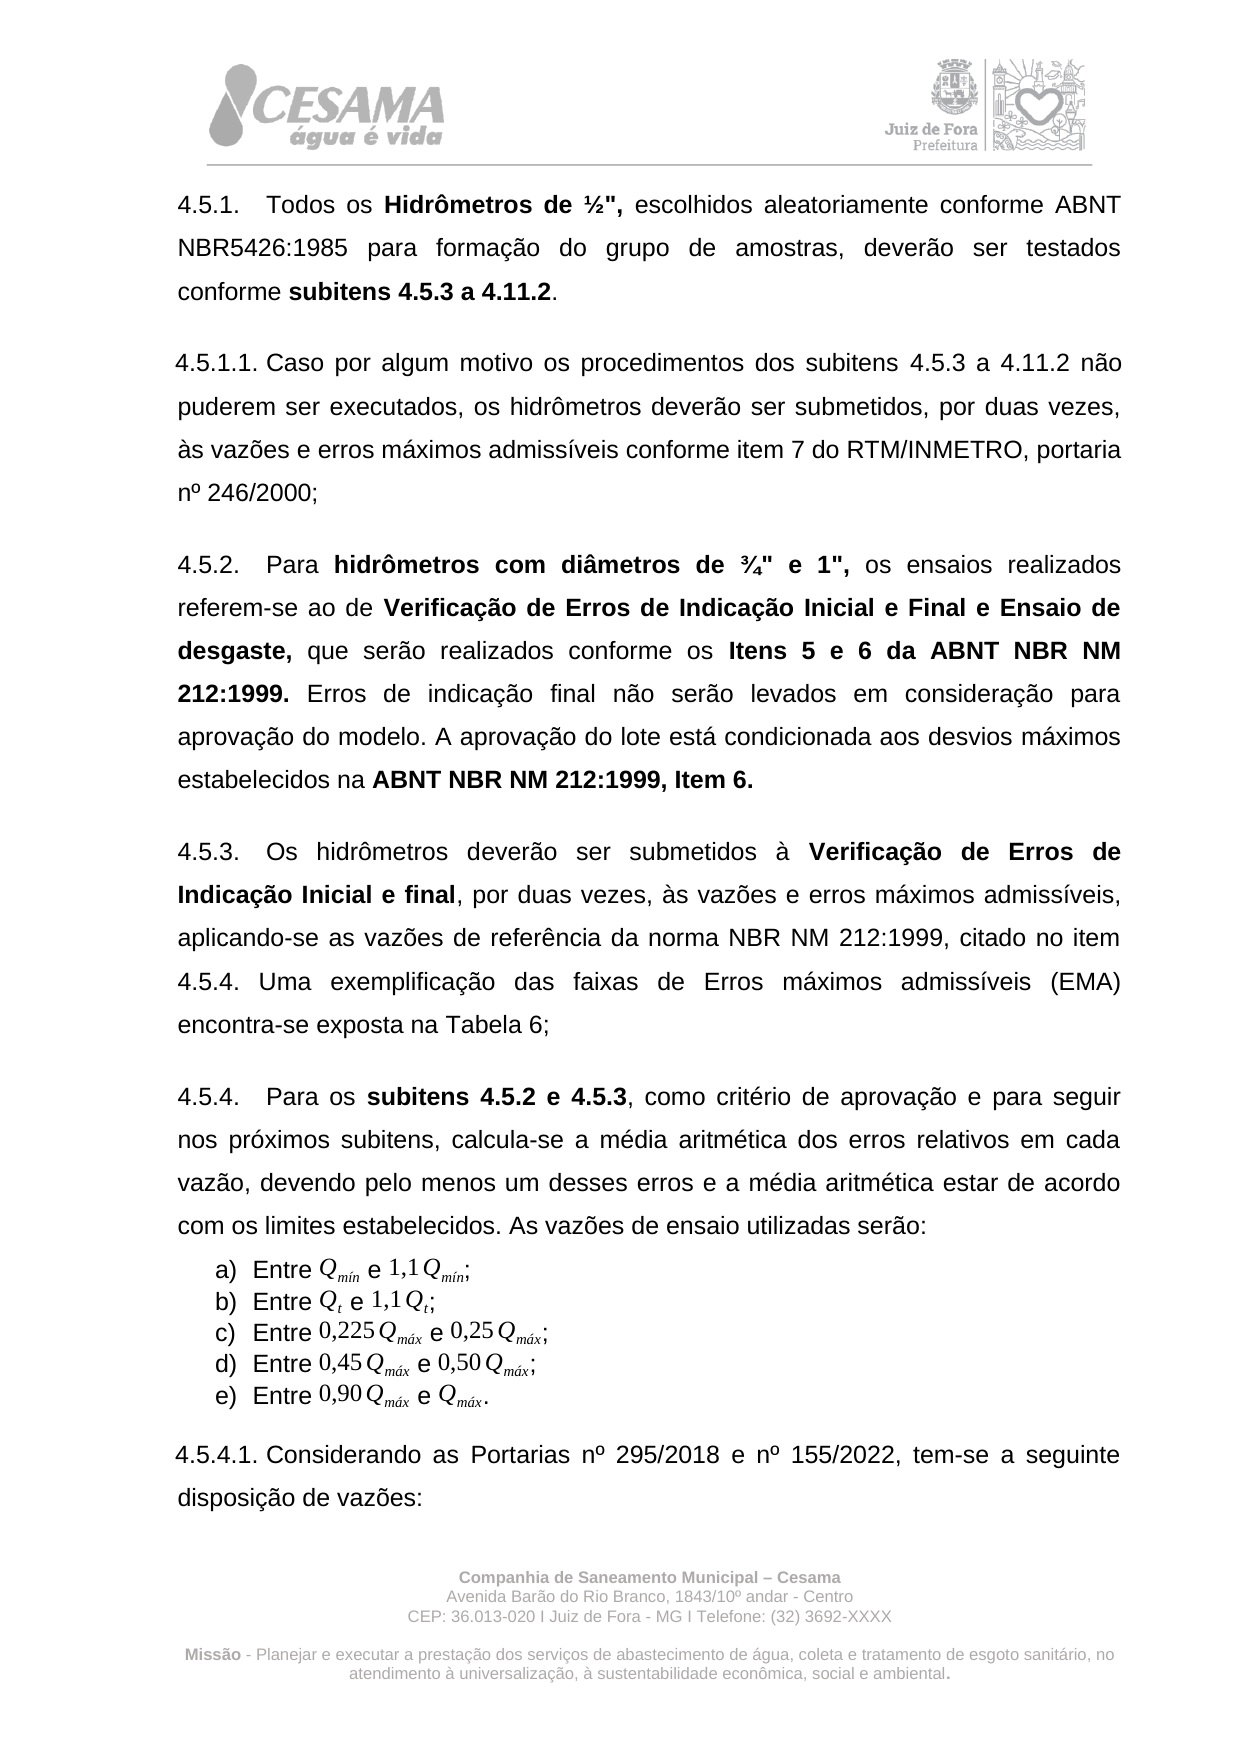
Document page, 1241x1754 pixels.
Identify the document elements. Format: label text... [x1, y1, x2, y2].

list Entre e ; [215, 1285, 1122, 1317]
list Entre e . [215, 1379, 1122, 1411]
list Entre e ; [215, 1317, 1122, 1348]
list Entre e ; [215, 1254, 1122, 1285]
subtitle Para hidrômetros com diâmetros de ¾" e 1", os ensaios realizados referem-se ao de Verificação de Erros de Indicação Inicial e Final e Ensaio de desgaste, que serão realizados conforme os Itens 5 e 6 da ABNT NBR NM 212:1999. Erros de indicação final não serão levados em consideração para aprovação do modelo. A aprovação do lote está condicionada aos desvios máximos estabelecidos na ABNT NBR NM 212:1999, Item 6. [177, 550, 1122, 794]
subtitle Para os subitens 4.5.2 e 4.5.3, como critério de aprovação e para seguir nos próximos subitens, calcula-se a média aritmética dos erros relativos em cada vazão, devendo pelo menos um desses erros e a média aritmética estar de acordo com os limites estabelecidos. As vazões de ensaio utilizadas serão: [177, 1082, 1122, 1240]
subtitle Caso por algum motivo os procedimentos dos subitens 4.5.3 a 4.11.2 não puderem ser executados, os hidrômetros deverão ser submetidos, por duas vezes, às vazões e erros máximos admissíveis conforme item 7 do RTM/INMETRO, portaria nº 246/2000; [175, 348, 1122, 507]
picture [206, 59, 1093, 166]
subtitle Todos os Hidrômetros de ½", escolhidos aleatoriamente conforme ABNT NBR5426:1985 para formação do grupo de amostras, deverão ser testados conforme subitens 4.5.3 a 4.11.2. [177, 190, 1122, 305]
list Entre e ; [215, 1348, 1122, 1379]
subtitle Considerando as Portarias nº 295/2018 e nº 155/2022, tem-se a seguinte disposição de vazões: [175, 1439, 1122, 1511]
subtitle Os hidrômetros deverão ser submetidos à Verificação de Erros de Indicação Inicial e final, por duas vezes, às vazões e erros máximos admissíveis, aplicando-se as vazões de referência da norma NBR NM 212:1999, citado no item 4.5.4. Uma exemplificação das faixas de Erros máximos admissíveis (EMA) encontra-se exposta na Tabela 6; [177, 837, 1122, 1038]
